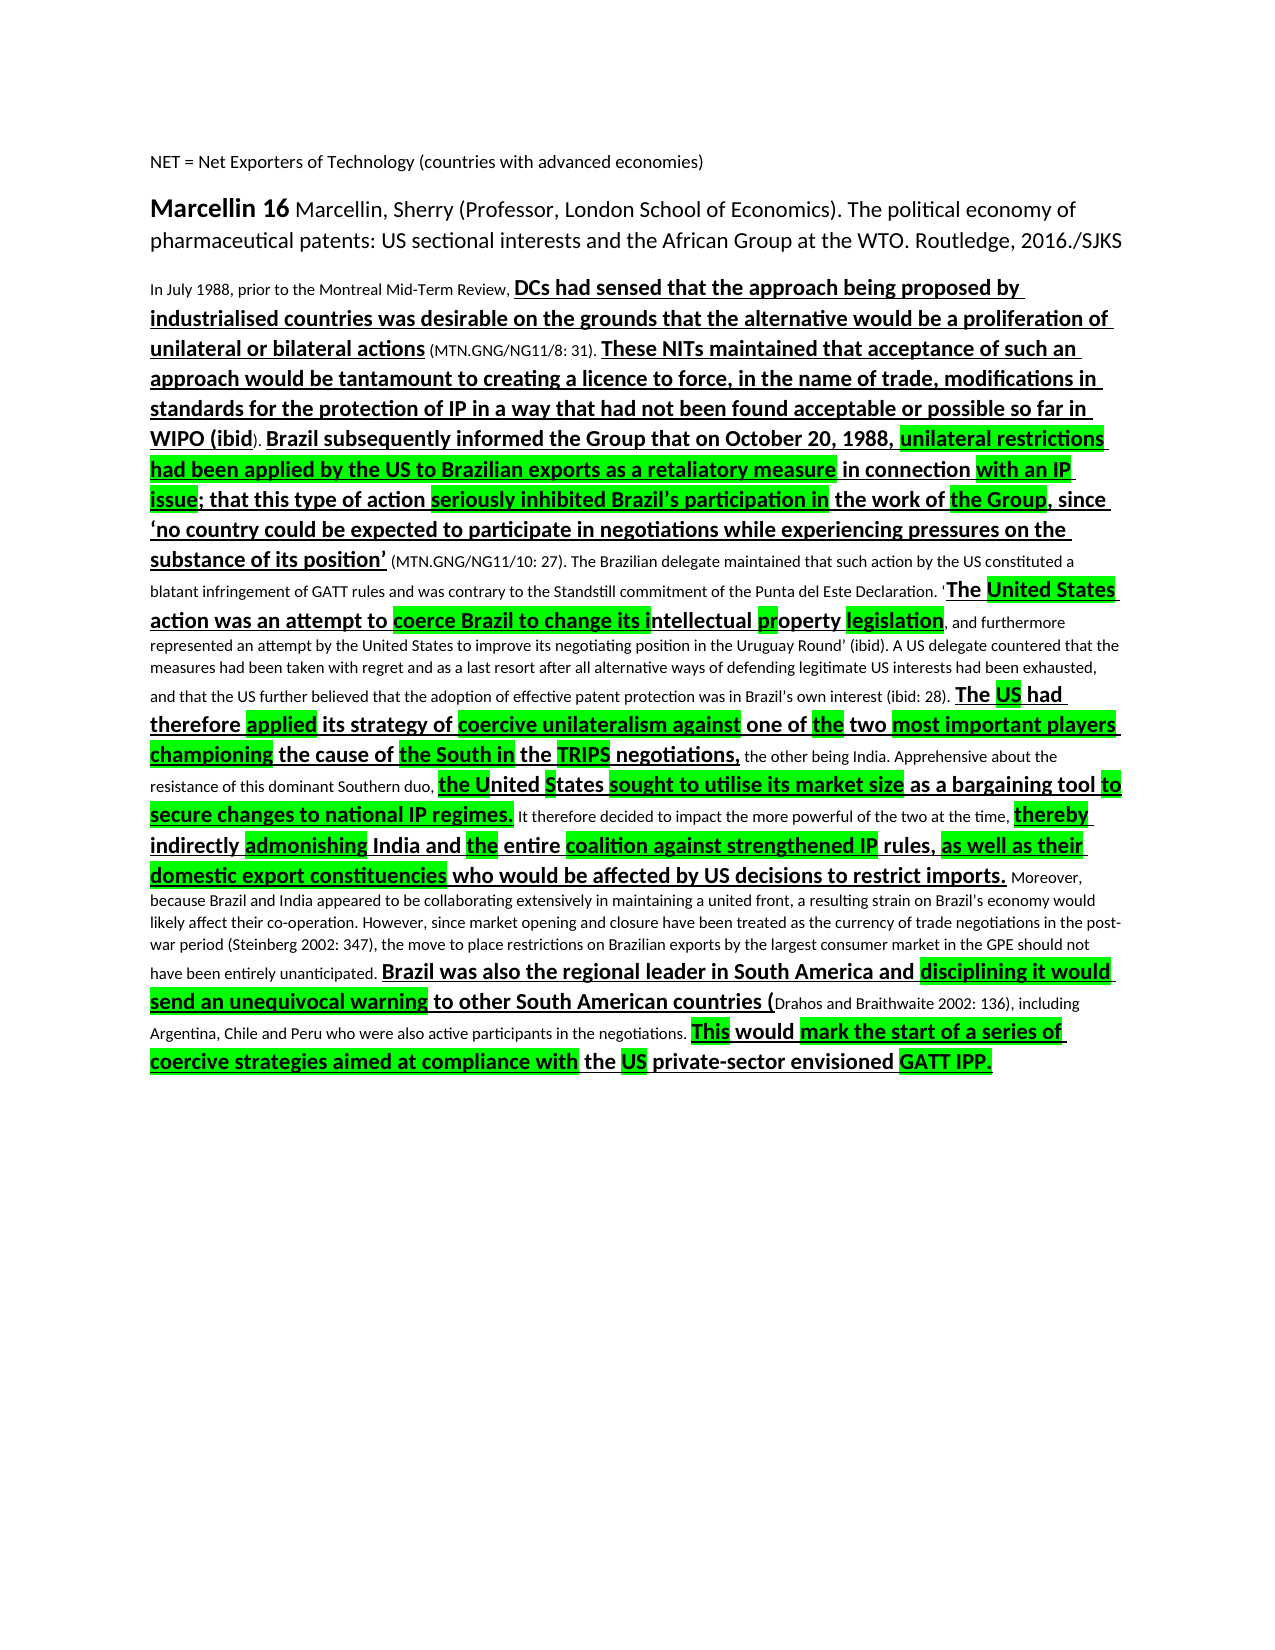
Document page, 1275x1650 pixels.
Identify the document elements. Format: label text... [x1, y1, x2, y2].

text Marcellin 16 Marcellin, Sherry (Professor, London School of Economics). The political economy of pharmaceutical patents: US sectional interests and the African Group at the WTO. Routledge, 2016./SJKS [150, 191, 1125, 254]
text NET = Net Exporters of Technology (countries with advanced economies) [150, 150, 1125, 173]
text In July 1988, prior to the Montreal Mid-Term Review, DCs had sensed that the approach being proposed by industrialised countries was desirable on the grounds that the alternative would be a proliferation of unilateral or bilateral actions (MTN.GNG/NG11/8: 31). These NITs maintained that acceptance of such an approach would be tantamount to creating a licence to force, in the name of trade, modifications in standards for the protection of IP in a way that had not been found acceptable or possible so far in WIPO (ibid). Brazil subsequently informed the Group that on October 20, 1988, unilateral restrictions had been applied by the US to Brazilian exports as a retaliatory measure in connection with an IP issue; that this type of action seriously inhibited Brazil’s participation in the work of the Group, since ‘no country could be expected to participate in negotiations while experiencing pressures on the substance of its position’ (MTN.GNG/NG11/10: 27). The Brazilian delegate maintained that such action by the US constituted a blatant infringement of GATT rules and was contrary to the Standstill commitment of the Punta del Este Declaration. ‘The United States action was an attempt to coerce Brazil to change its intellectual property legislation, and furthermore represented an attempt by the United States to improve its negotiating position in the Uruguay Round’ (ibid). A US delegate countered that the measures had been taken with regret and as a last resort after all alternative ways of defending legitimate US interests had been exhausted, and that the US further believed that the adoption of effective patent protection was in Brazil’s own interest (ibid: 28). The US had therefore applied its strategy of coercive unilateralism against one of the two most important players championing the cause of the South in the TRIPS negotiations, the other being India. Apprehensive about the resistance of this dominant Southern duo, the United States sought to utilise its market size as a bargaining tool to secure changes to national IP regimes. It therefore decided to impact the more powerful of the two at the time, thereby indirectly admonishing India and the entire coalition against strengthened IP rules, as well as their domestic export constituencies who would be affected by US decisions to restrict imports. Moreover, because Brazil and India appeared to be collaborating extensively in maintaining a united front, a resulting strain on Brazil’s economy would likely affect their co-operation. However, since market opening and closure have been treated as the currency of trade negotiations in the post-war period (Steinberg 2002: 347), the move to place restrictions on Brazilian exports by the largest consumer market in the GPE should not have been entirely unanticipated. Brazil was also the regional leader in South America and disciplining it would send an unequivocal warning to other South American countries (Drahos and Braithwaite 2002: 136), including Argentina, Chile and Peru who were also active participants in the negotiations. This would mark the start of a series of coercive strategies aimed at compliance with the US private-sector envisioned GATT IPP. [150, 273, 1125, 1075]
